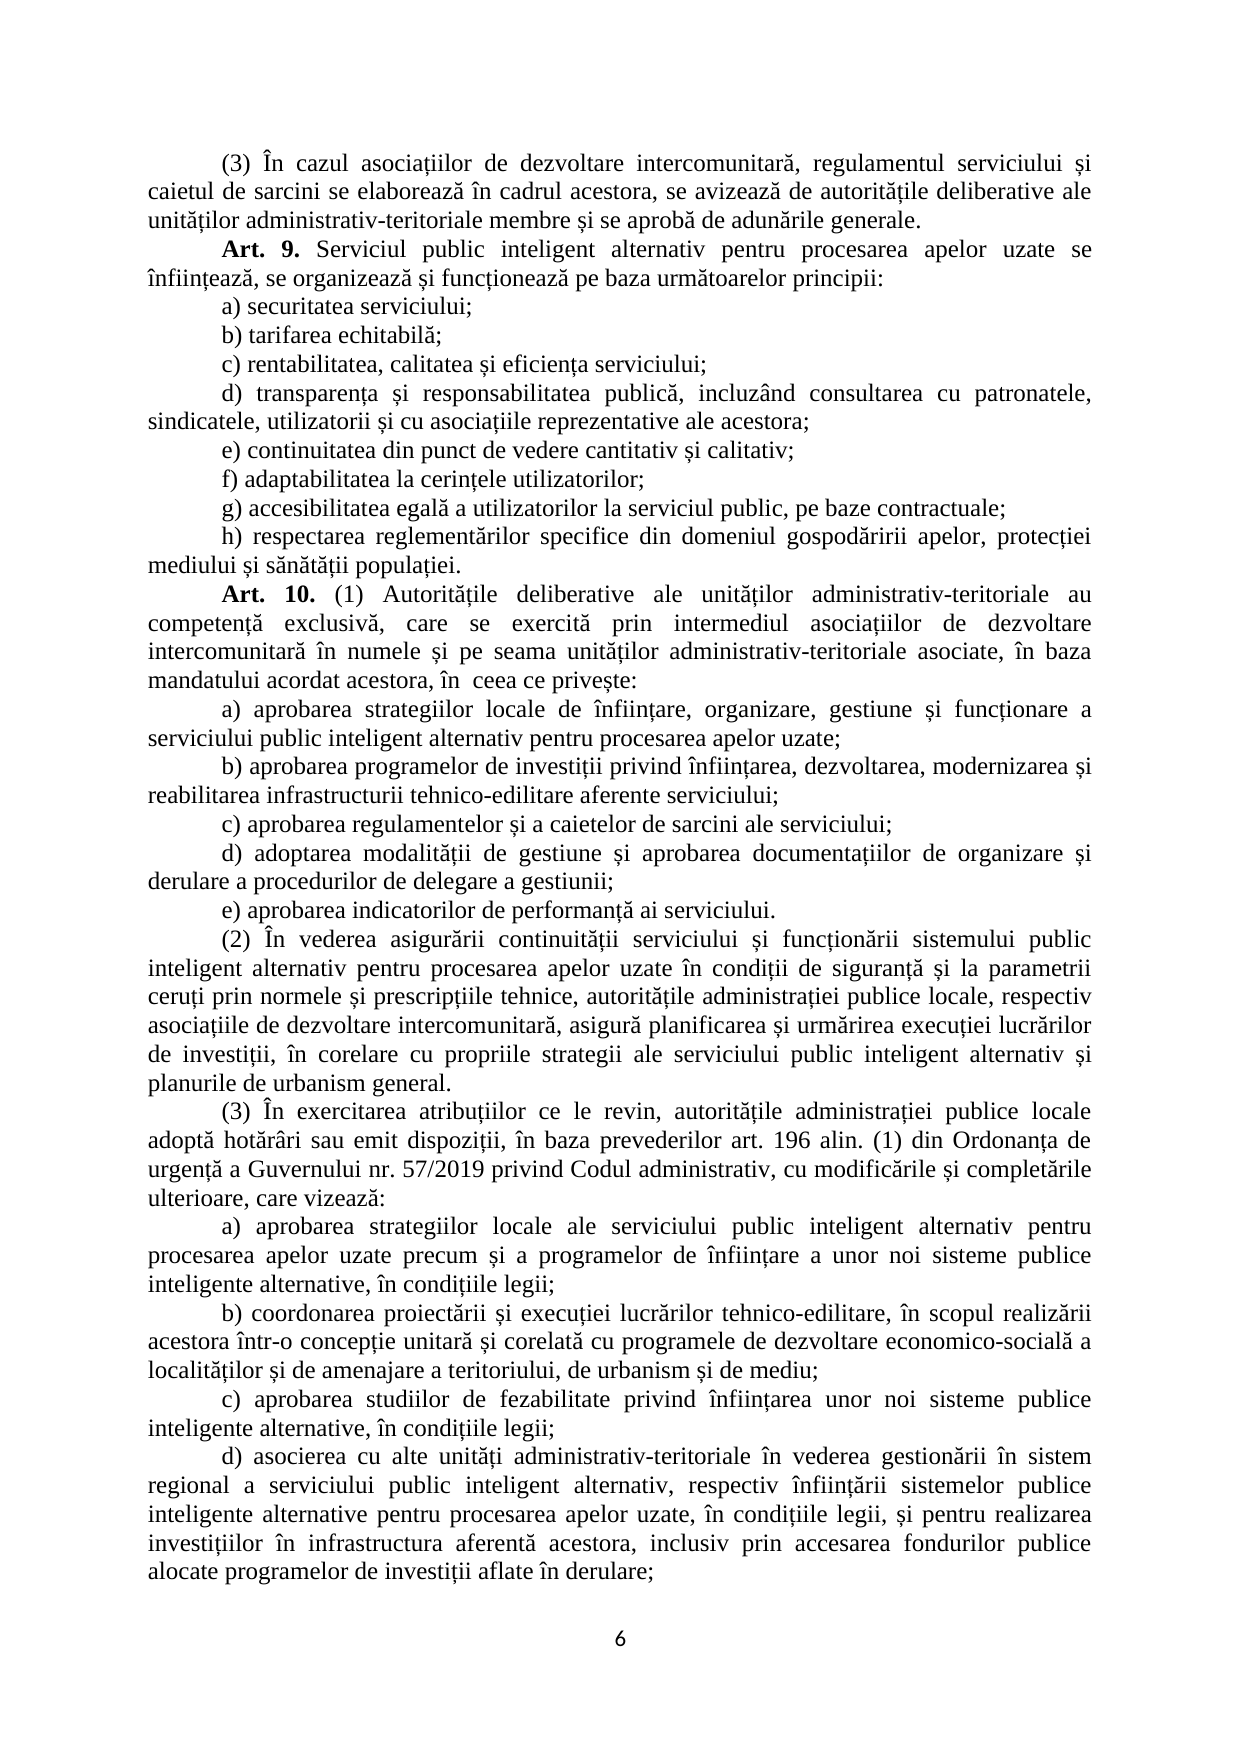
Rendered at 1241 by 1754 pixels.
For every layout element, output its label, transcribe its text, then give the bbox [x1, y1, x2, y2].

text (3) În exercitarea atribuțiilor ce le revin, autoritățile administrației publice locale adoptă hotărâri sau emit dispoziții, în baza prevederilor art. 196 alin. (1) din Ordonanța de urgență a Guvernului nr. 57/2019 privind Codul administrativ, cu modificările și completările ulterioare, care vizează: [148, 1096, 1093, 1211]
text b) coordonarea proiectării și execuției lucrărilor tehnico-edilitare, în scopul realizării acestora într-o concepție unitară și corelată cu programele de dezvoltare economico-socială a localităților și de amenajare a teritoriului, de urbanism și de mediu; [148, 1298, 1093, 1384]
text d) transparența și responsabilitatea publică, incluzând consultarea cu patronatele, sindicatele, utilizatorii și cu asociațiile reprezentative ale acestora; [148, 378, 1093, 435]
text a) aprobarea strategiilor locale de înființare, organizare, gestiune și funcționare a serviciului public inteligent alternativ pentru procesarea apelor uzate; [148, 694, 1093, 751]
text a) aprobarea strategiilor locale ale serviciului public inteligent alternativ pentru procesarea apelor uzate precum și a programelor de înființare a unor noi sisteme publice inteligente alternative, în condițiile legii; [148, 1211, 1093, 1298]
text c) rentabilitatea, calitatea și eficiența serviciului; [148, 349, 1093, 378]
text (3) În cazul asociațiilor de dezvoltare intercomunitară, regulamentul serviciului și caietul de sarcini se elaborează în cadrul acestora, se avizează de autoritățile deliberative ale unităților administrativ-teritoriale membre și se aprobă de adunările generale. [148, 148, 1093, 234]
text (2) În vederea asigurării continuității serviciului și funcționării sistemului public inteligent alternativ pentru procesarea apelor uzate în condiții de siguranță și la parametrii ceruți prin normele și prescripțiile tehnice, autoritățile administrației publice locale, respectiv asociațiile de dezvoltare intercomunitară, asigură planificarea și urmărirea execuției lucrărilor de investiții, în corelare cu propriile strategii ale serviciului public inteligent alternativ și planurile de urbanism general. [148, 924, 1093, 1096]
text e) continuitatea din punct de vedere cantitativ și calitativ; [221, 435, 1093, 464]
text b) aprobarea programelor de investiții privind înființarea, dezvoltarea, modernizarea și reabilitarea infrastructurii tehnico-edilitare aferente serviciului; [148, 751, 1093, 809]
text c) aprobarea regulamentelor și a caietelor de sarcini ale serviciului; [148, 809, 1093, 838]
text b) tarifarea echitabilă; [148, 320, 1093, 349]
text h) respectarea reglementărilor specifice din domeniul gospodăririi apelor, protecției mediului și sănătății populației. [148, 521, 1093, 579]
text g) accesibilitatea egală a utilizatorilor la serviciul public, pe baze contractuale; [148, 493, 1093, 521]
text c) aprobarea studiilor de fezabilitate privind înființarea unor noi sisteme publice inteligente alternative, în condițiile legii; [148, 1384, 1093, 1441]
text Art. 9. Serviciul public inteligent alternativ pentru procesarea apelor uzate se înființează, se organizează și funcționează pe baza următoarelor principii: [148, 234, 1093, 291]
text e) aprobarea indicatorilor de performanță ai serviciului. [148, 895, 1093, 924]
text d) asocierea cu alte unități administrativ-teritoriale în vederea gestionării în sistem regional a serviciului public inteligent alternativ, respectiv înființării sistemelor publice inteligente alternative pentru procesarea apelor uzate, în condițiile legii, și pentru realizarea investițiilor în infrastructura aferentă acestora, inclusiv prin accesarea fondurilor publice alocate programelor de investiții aflate în derulare; [148, 1441, 1093, 1585]
text d) adoptarea modalității de gestiune și aprobarea documentațiilor de organizare și derulare a procedurilor de delegare a gestiunii; [148, 838, 1093, 895]
text Art. 10. (1) Autoritățile deliberative ale unităților administrativ-teritoriale au competență exclusivă, care se exercită prin intermediul asociațiilor de dezvoltare intercomunitară în numele și pe seama unităților administrativ-teritoriale asociate, în baza mandatului acordat acestora, în ceea ce privește: [148, 579, 1093, 694]
text f) adaptabilitatea la cerințele utilizatorilor; [221, 464, 1093, 493]
text a) securitatea serviciului; [148, 291, 1093, 320]
